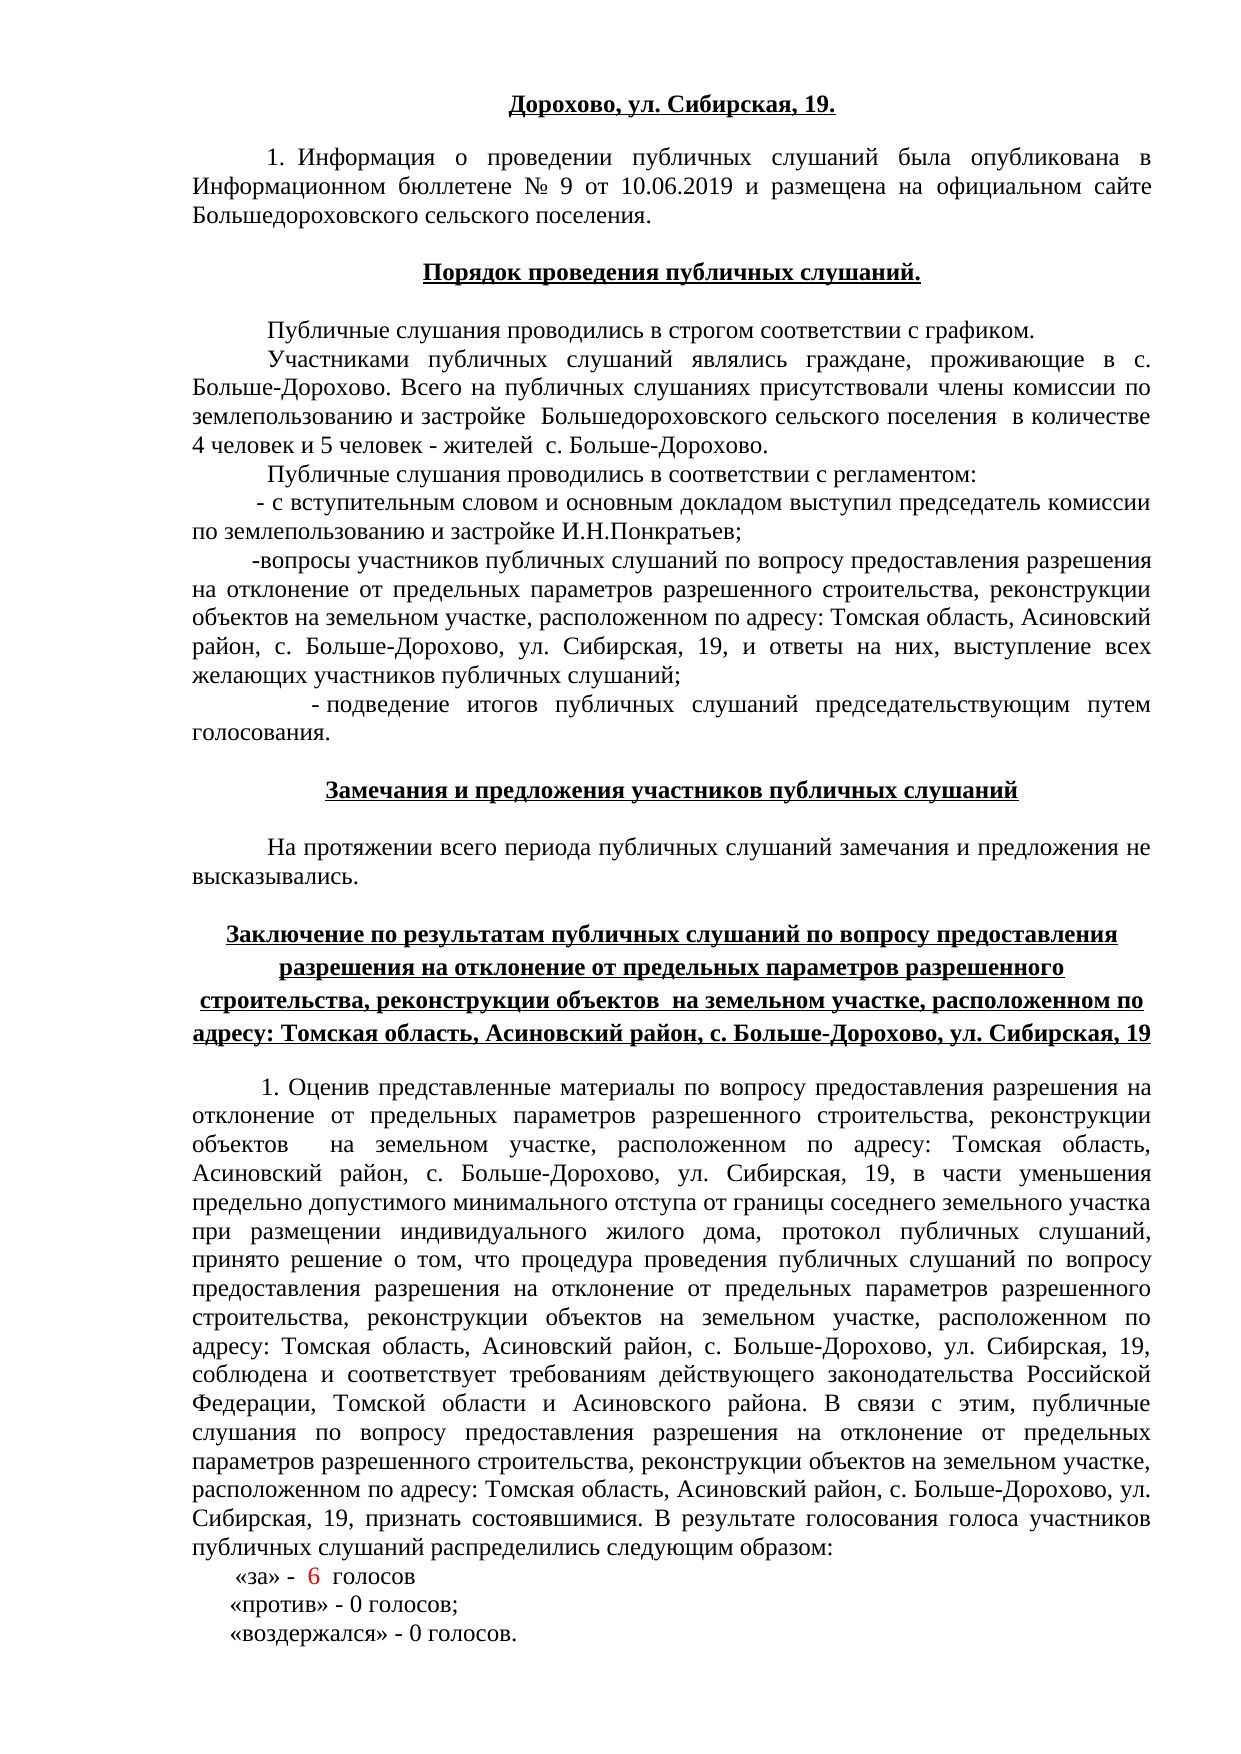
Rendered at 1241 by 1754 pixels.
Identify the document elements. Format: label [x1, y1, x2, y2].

table_header [177, 89, 1152, 1647]
